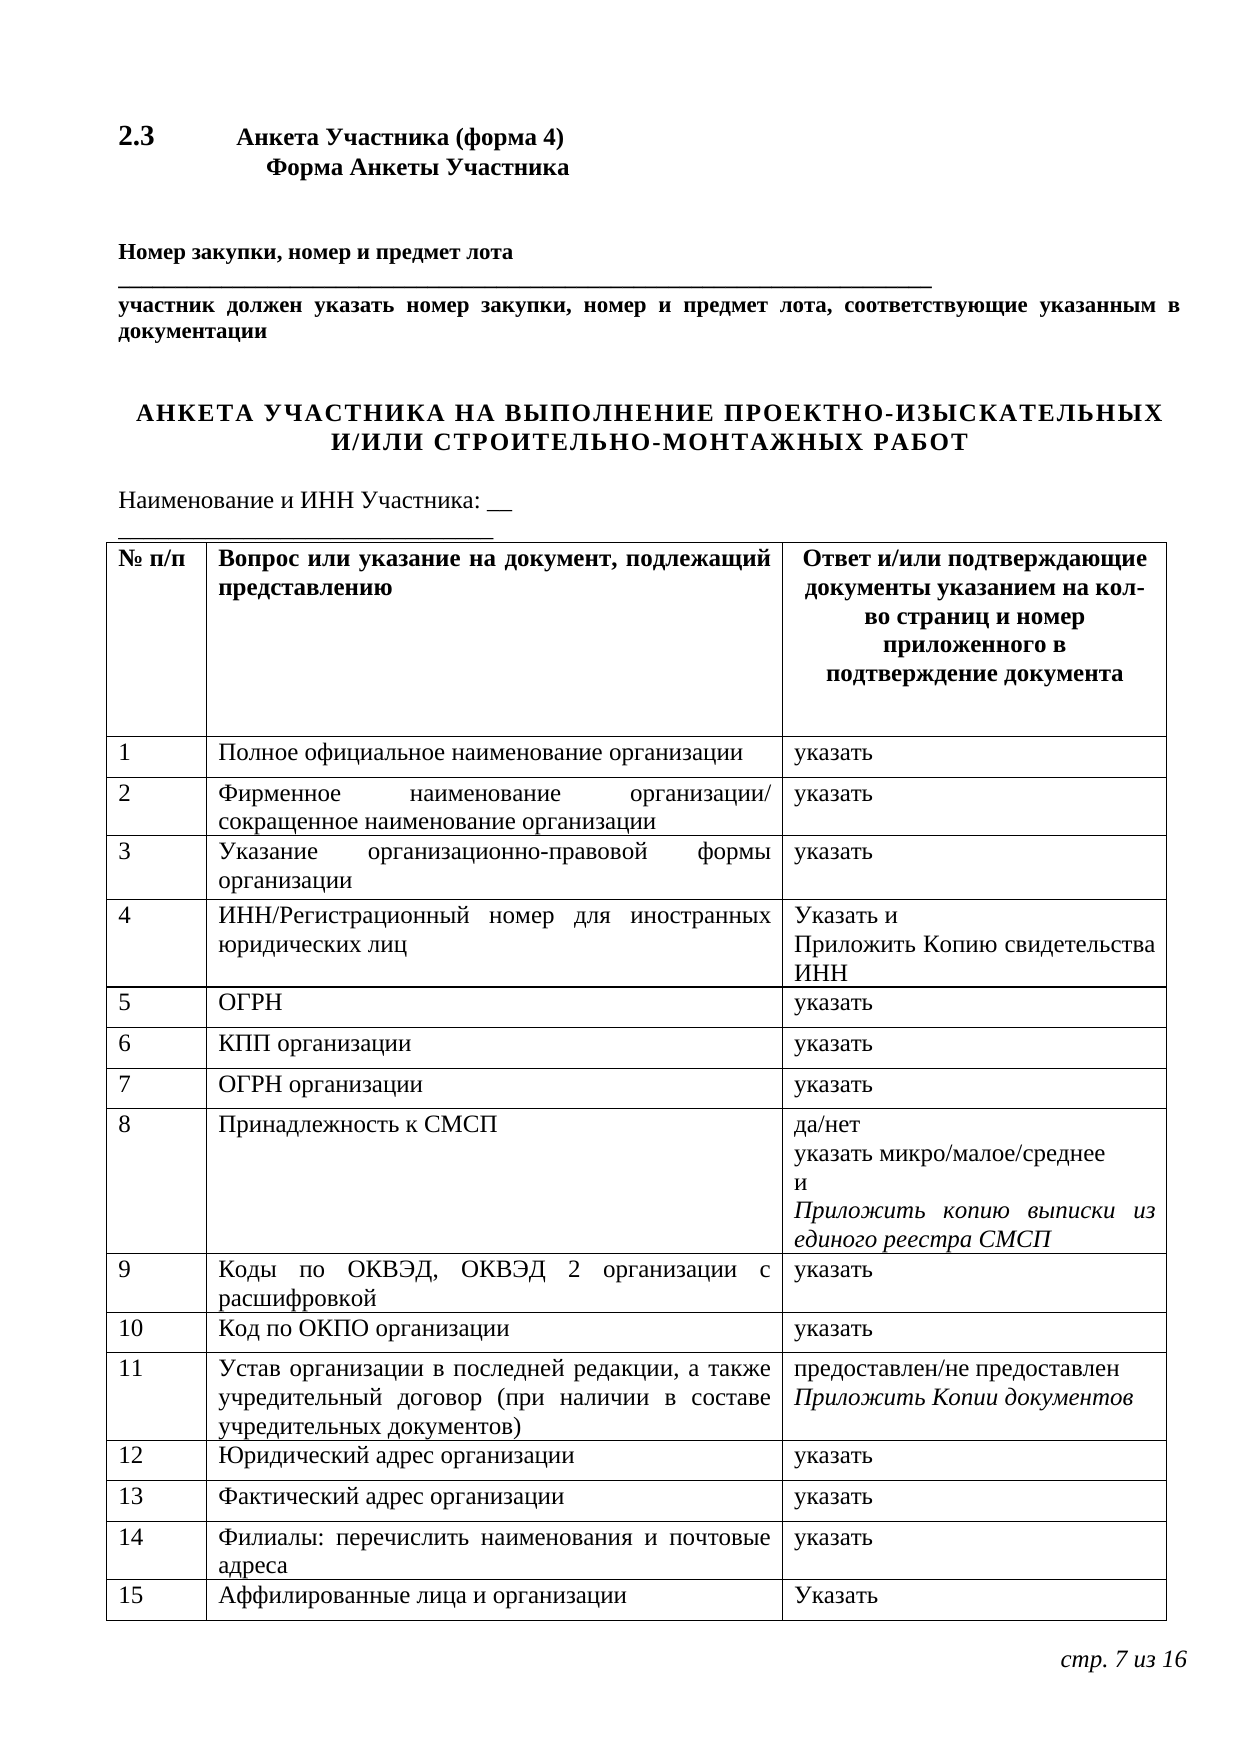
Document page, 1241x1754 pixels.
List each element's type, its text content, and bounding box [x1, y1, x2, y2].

table_cell да/нет указать микро/малое/среднее и Приложить копию выписки из единого реестра СМСП [783, 1109, 1166, 1253]
text _______________________________________________________________________ [118, 264, 1181, 291]
table_cell указать [783, 1313, 1166, 1352]
subtitle Анкета Участника (форма 4) [118, 118, 1181, 152]
table_cell Указать и Приложить Копию свидетельства ИНН [783, 900, 1166, 986]
table_cell 4 [107, 900, 206, 986]
table_cell 5 [107, 988, 206, 1027]
table_cell Фирменное наименование организации/ сокращенное наименование организации [207, 778, 782, 835]
table_cell указать [783, 988, 1166, 1027]
table_cell Полное официальное наименование организации [207, 737, 782, 777]
table_cell Принадлежность к СМСП [207, 1109, 782, 1253]
table_cell КПП организации [207, 1028, 782, 1068]
table_cell 2 [107, 778, 206, 835]
table_header Ответ и/или подтверждающие документы указанием на кол-во страниц и номер приложенного в подтверждение документа [783, 543, 1166, 736]
table_cell 14 [107, 1522, 206, 1579]
table_cell ИНН/Регистрационный номер для иностранных юридических лиц [207, 900, 782, 986]
table_cell 9 [107, 1254, 206, 1312]
table_cell 6 [107, 1028, 206, 1068]
table_cell указать [783, 1481, 1166, 1521]
table_cell указать [783, 1028, 1166, 1068]
table_cell Юридический адрес организации [207, 1441, 782, 1480]
table_cell Указание организационно-правовой формы организации [207, 836, 782, 899]
table_cell 13 [107, 1481, 206, 1521]
table_cell Филиалы: перечислить наименования и почтовые адреса [207, 1522, 782, 1579]
table_cell указать [783, 1522, 1166, 1579]
table_cell 1 [107, 737, 206, 777]
table_header № п/п [107, 543, 206, 736]
table_cell указать [783, 737, 1166, 777]
text участник должен указать номер закупки, номер и предмет лота, соответствующие указанным в документации [118, 291, 1181, 343]
text Анкета Участника на выполнение проектно-изыскательных и/или строительно-монтажных работ [118, 398, 1181, 456]
table_cell указать [783, 1441, 1166, 1480]
table_header Вопрос или указание на документ, подлежащий представлению [207, 543, 782, 736]
table_cell указать [783, 1069, 1166, 1108]
table_cell Указать [783, 1580, 1166, 1620]
table_cell Коды по ОКВЭД, ОКВЭД 2 организации с расшифровкой [207, 1254, 782, 1312]
table_cell 15 [107, 1580, 206, 1620]
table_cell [207, 1580, 782, 1620]
table_cell указать [783, 1254, 1166, 1312]
table_cell ОГРН организации [207, 1069, 782, 1108]
table_cell Устав организации в последней редакции, а также учредительный договор (при наличии в составе учредительных документов) [207, 1353, 782, 1439]
list Форма Анкеты Участника [266, 152, 1181, 180]
table_cell Код по ОКПО организации [207, 1313, 782, 1352]
table_cell 11 [107, 1353, 206, 1439]
table_cell Фактический адрес организации [207, 1481, 782, 1521]
table_cell 10 [107, 1313, 206, 1352]
table_cell указать [783, 778, 1166, 835]
text ______________________________ [118, 513, 1181, 542]
table_cell 3 [107, 836, 206, 899]
table_cell указать [783, 836, 1166, 899]
table_cell 12 [107, 1441, 206, 1480]
table_cell предоставлен/не предоставлен Приложить Копии документов [783, 1353, 1166, 1439]
table_cell 7 [107, 1069, 206, 1108]
text Наименование и ИНН Участника: __ [118, 485, 1181, 513]
table_cell 8 [107, 1109, 206, 1253]
table_cell ОГРН [207, 988, 782, 1027]
text Номер закупки, номер и предмет лота [118, 238, 1181, 264]
